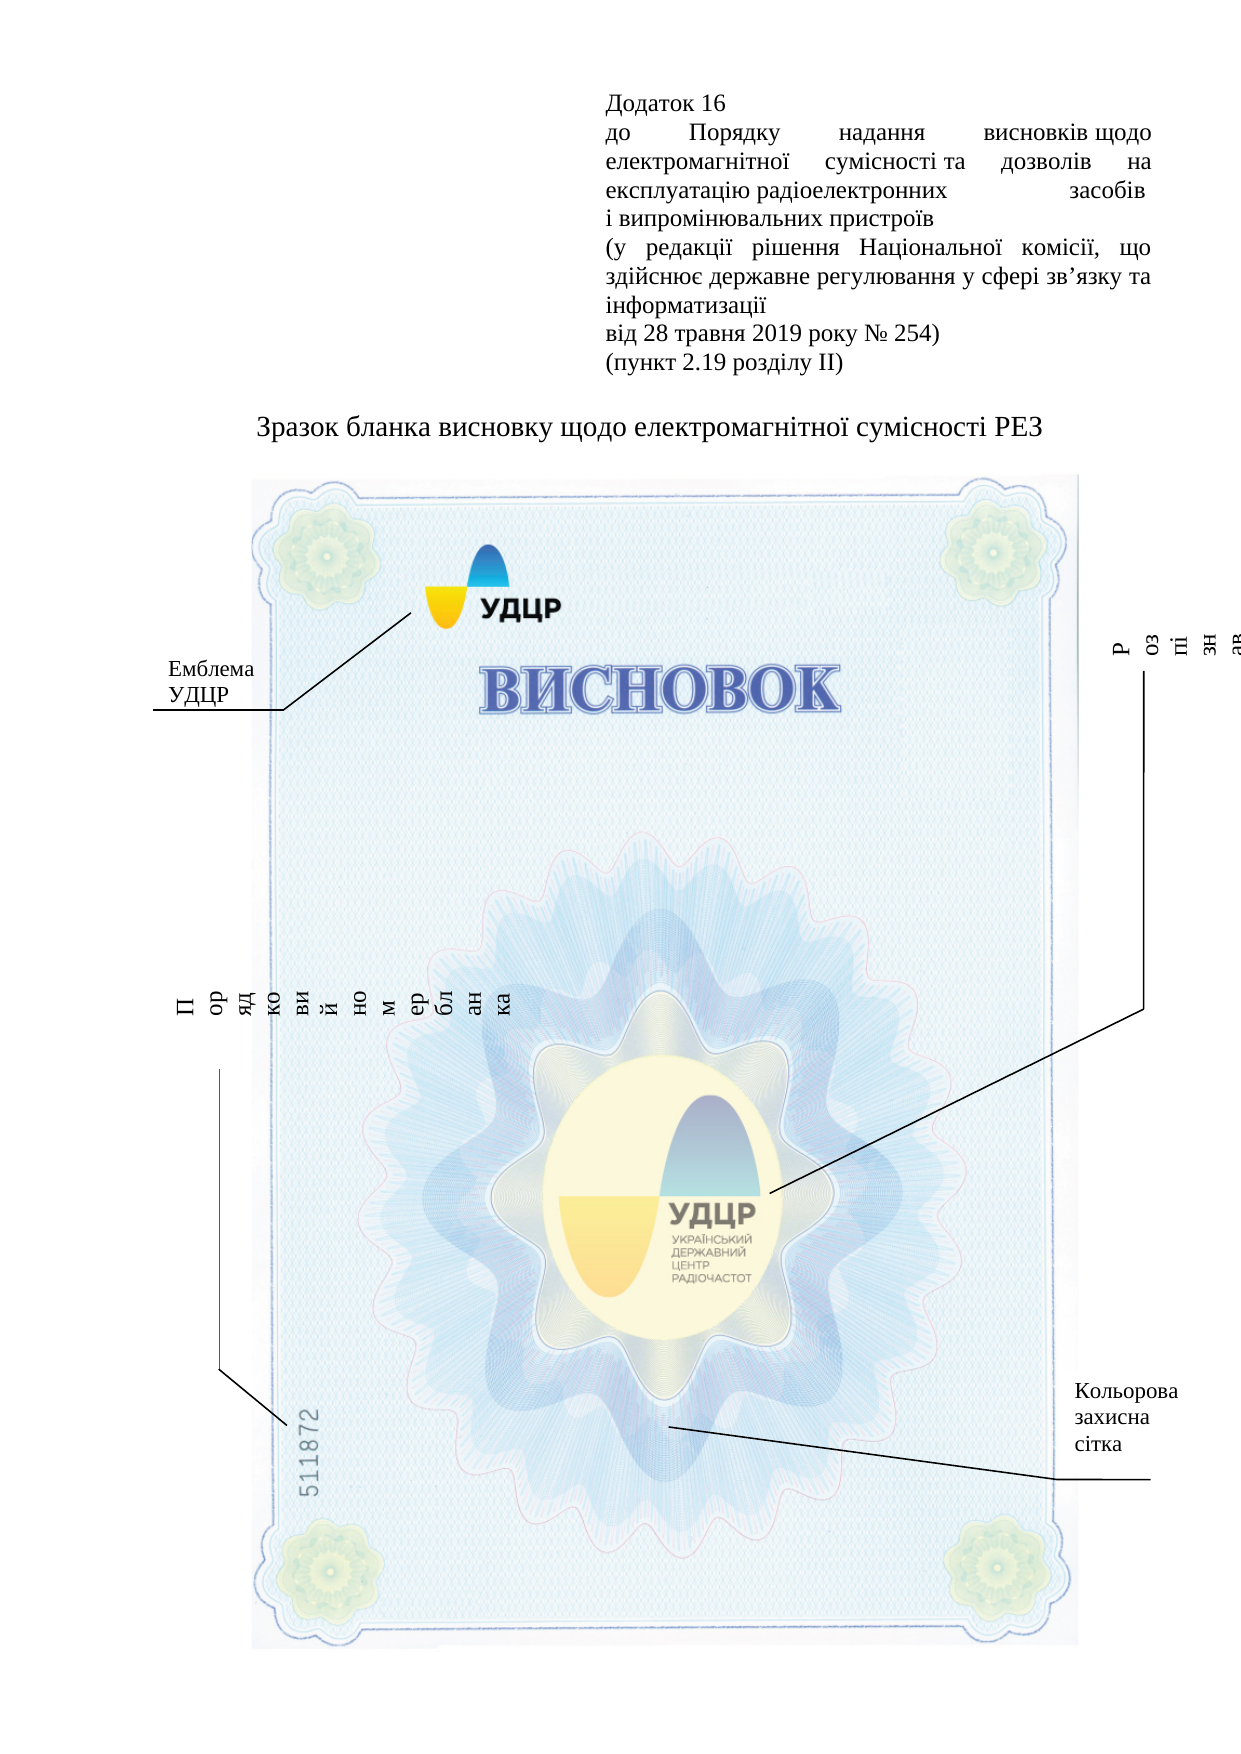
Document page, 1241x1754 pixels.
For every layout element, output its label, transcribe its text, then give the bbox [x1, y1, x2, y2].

text (пункт 2.19 розділу ІІ) [605, 347, 1152, 376]
text до Порядку надання висновків щодо електромагнітної сумісності та дозволів на експлуатацію радіоелектронних засобів і випромінювальних пристроїв [605, 117, 1152, 232]
text Додаток 16 [605, 88, 1152, 117]
picture [251, 472, 1079, 1652]
text від 28 травня 2019 року № 254) [605, 318, 1152, 347]
text Зразок бланка висновку щодо електромагнітної сумісності РЕЗ [148, 409, 1152, 443]
text (у редакції рішення Національної комісії, що здійснює державне регулювання у сфері зв’язку та інформатизації [605, 232, 1152, 318]
